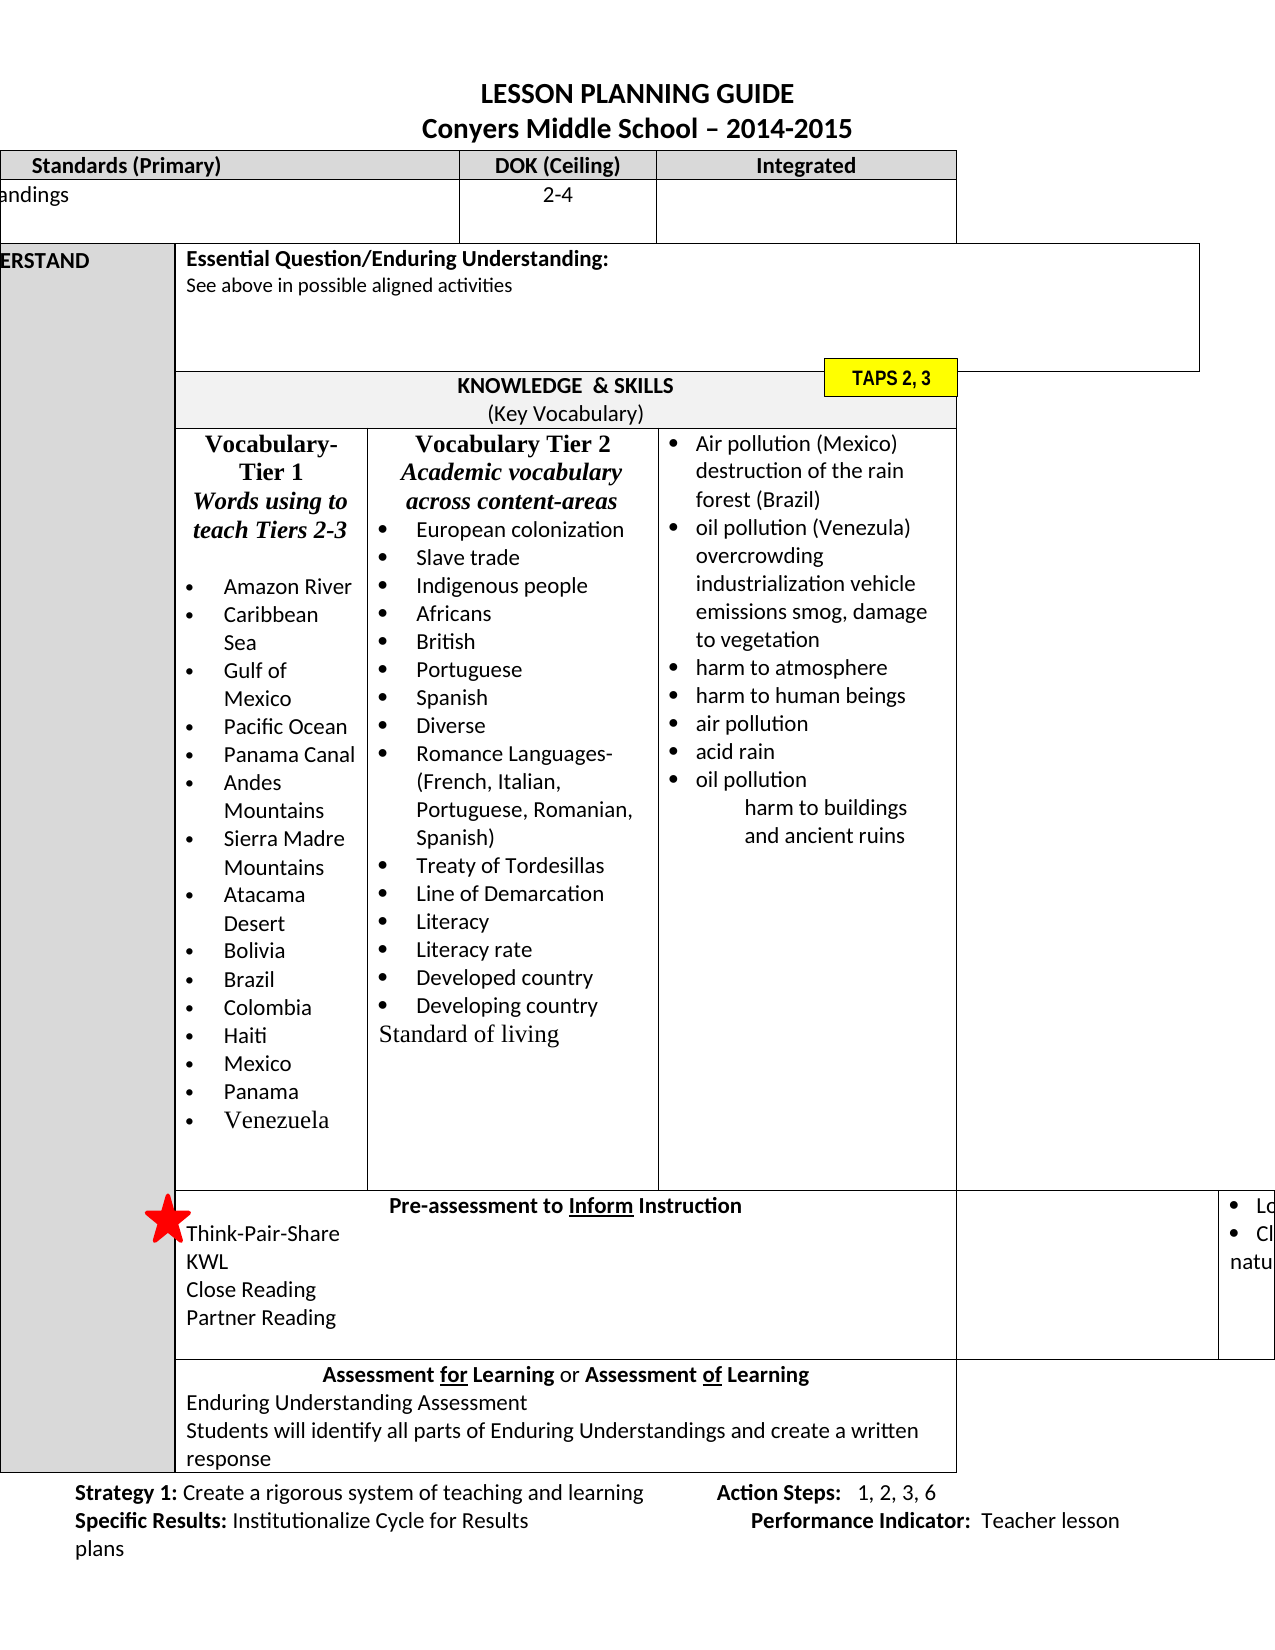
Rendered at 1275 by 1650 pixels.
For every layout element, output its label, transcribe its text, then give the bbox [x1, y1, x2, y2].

table_cell Location Climate natural resources [1219, 1191, 1274, 1359]
table_cell Vocabulary- Tier 1 Words using to teach Tiers 2-3 Amazon River Caribbean Sea Gulf of Mexico Pacific Ocean Panama Canal Andes Mountains Sierra Madre Mountains Atacama Desert Bolivia Brazil Colombia Haiti Mexico Panama Venezuela [176, 429, 367, 1190]
table_cell Vocabulary Tier 2 Academic vocabulary across content-areas European colonization Slave trade Indigenous people Africans British Portuguese Spanish Diverse Romance Languages- (French, Italian, Portuguese, Romanian, Spanish) Treaty of Tordesillas Line of Demarcation Literacy Literacy rate Developed country Developing country Standard of living [368, 429, 658, 1190]
table_header DOK (Ceiling) [460, 151, 656, 179]
table_cell All Enduring Understandings [1, 180, 459, 243]
table_cell Pre-assessment to Inform Instruction Think-Pair-Share KWL Close Reading Partner Reading [176, 1191, 956, 1359]
table_header Standards (Primary) [1, 151, 459, 179]
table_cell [176, 1360, 956, 1472]
table_cell KNOWLEDGE & SKILLS (Key Vocabulary) [176, 372, 956, 428]
table_cell 2-4 [460, 180, 656, 243]
table_cell [957, 1191, 1218, 1359]
table_header Integrated [657, 151, 956, 179]
table_cell [657, 180, 956, 243]
table_cell Air pollution (Mexico) destruction of the rain forest (Brazil) oil pollution (Venezula) overcrowding industrialization vehicle emissions smog, damage to vegetation harm to atmosphere harm to human beings air pollution acid rain oil pollution harm to buildings and ancient ruins [659, 429, 956, 1190]
table_cell Essential Question/Enduring Understanding: See above in possible aligned activities [176, 244, 1199, 371]
table_cell KNOW/UNDERSTAND [1, 244, 174, 1472]
